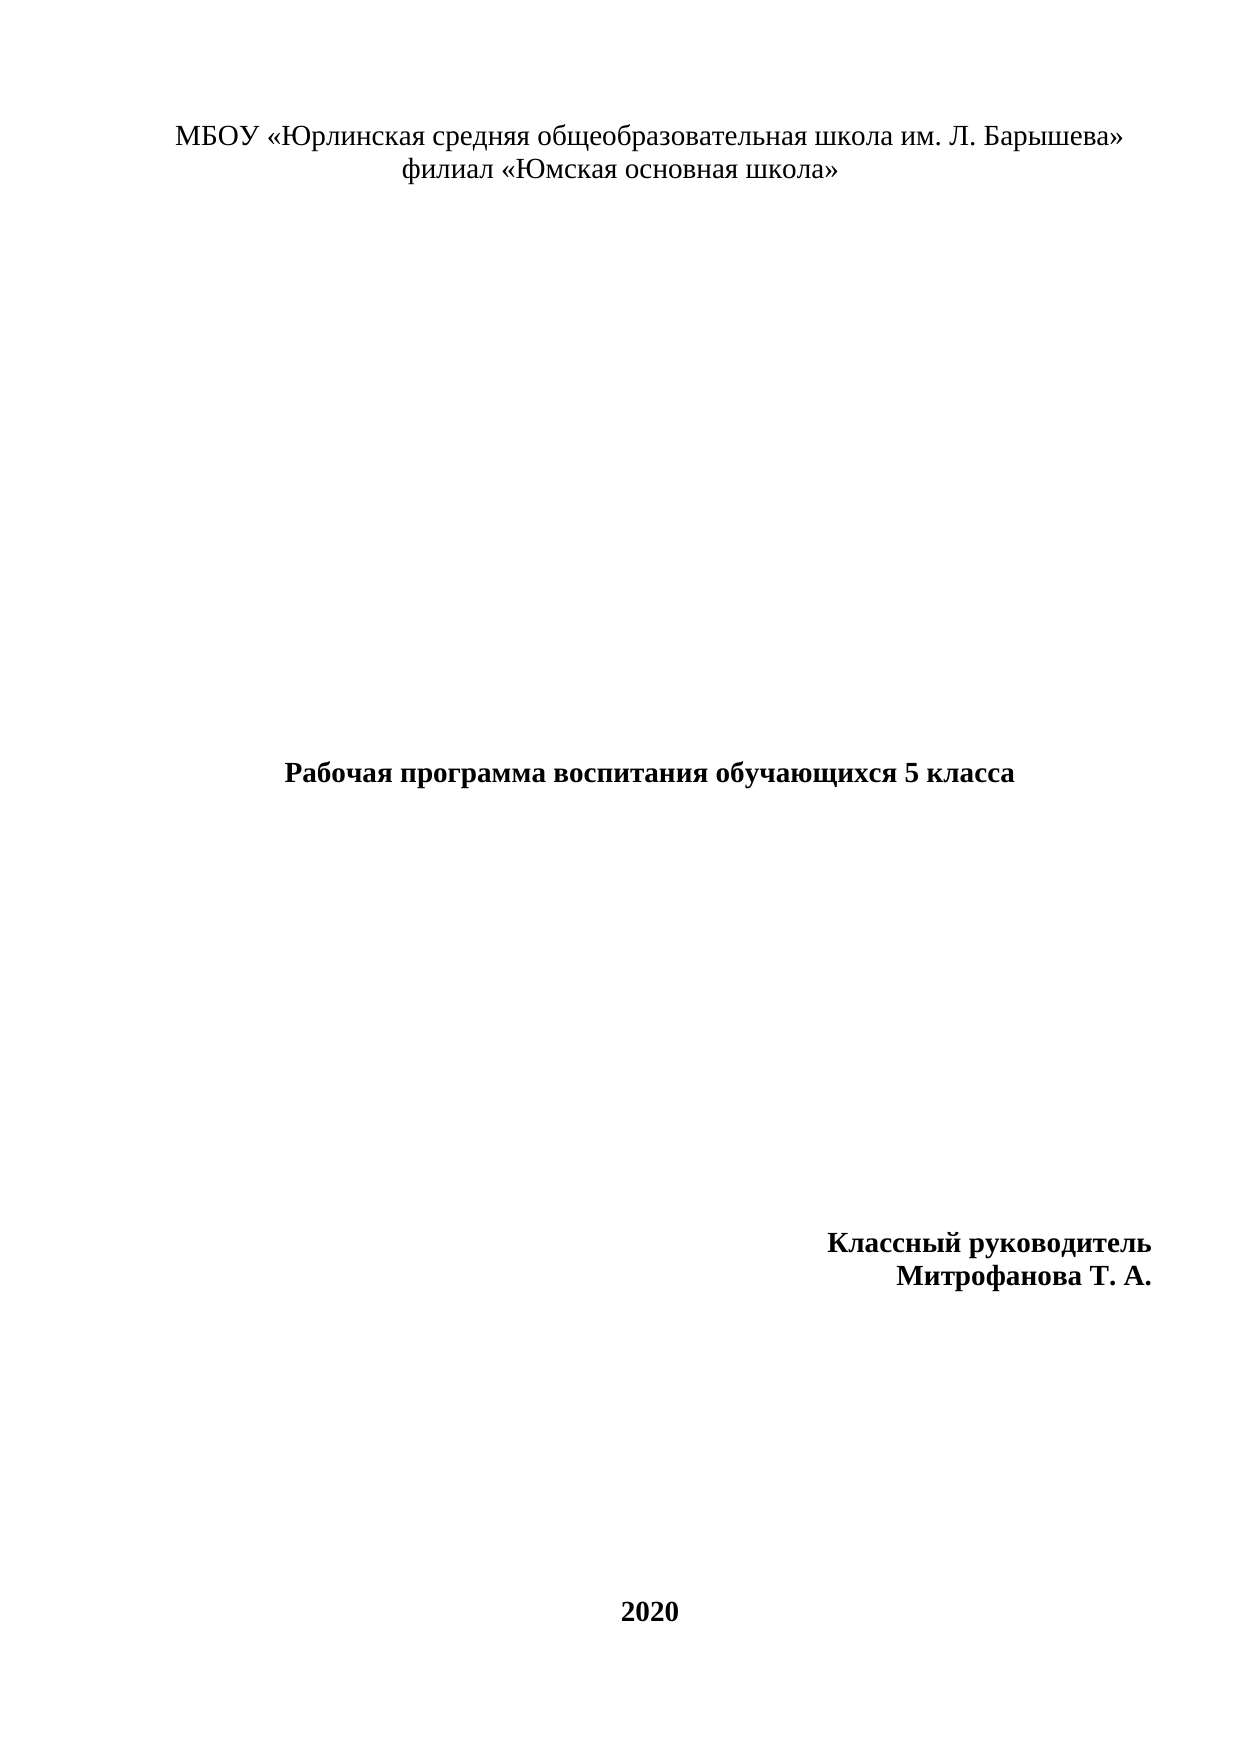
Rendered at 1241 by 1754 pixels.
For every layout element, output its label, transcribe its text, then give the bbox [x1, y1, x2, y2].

text 2020 [89, 1594, 1152, 1627]
text Митрофанова Т. А. [89, 1258, 1152, 1292]
text МБОУ «Юрлинская средняя общеобразовательная школа им. Л. Барышева» филиал «Юмская основная школа» [89, 118, 1152, 185]
text Рабочая программа воспитания обучающихся 5 класса [89, 755, 1152, 789]
text Классный руководитель [89, 1225, 1152, 1258]
